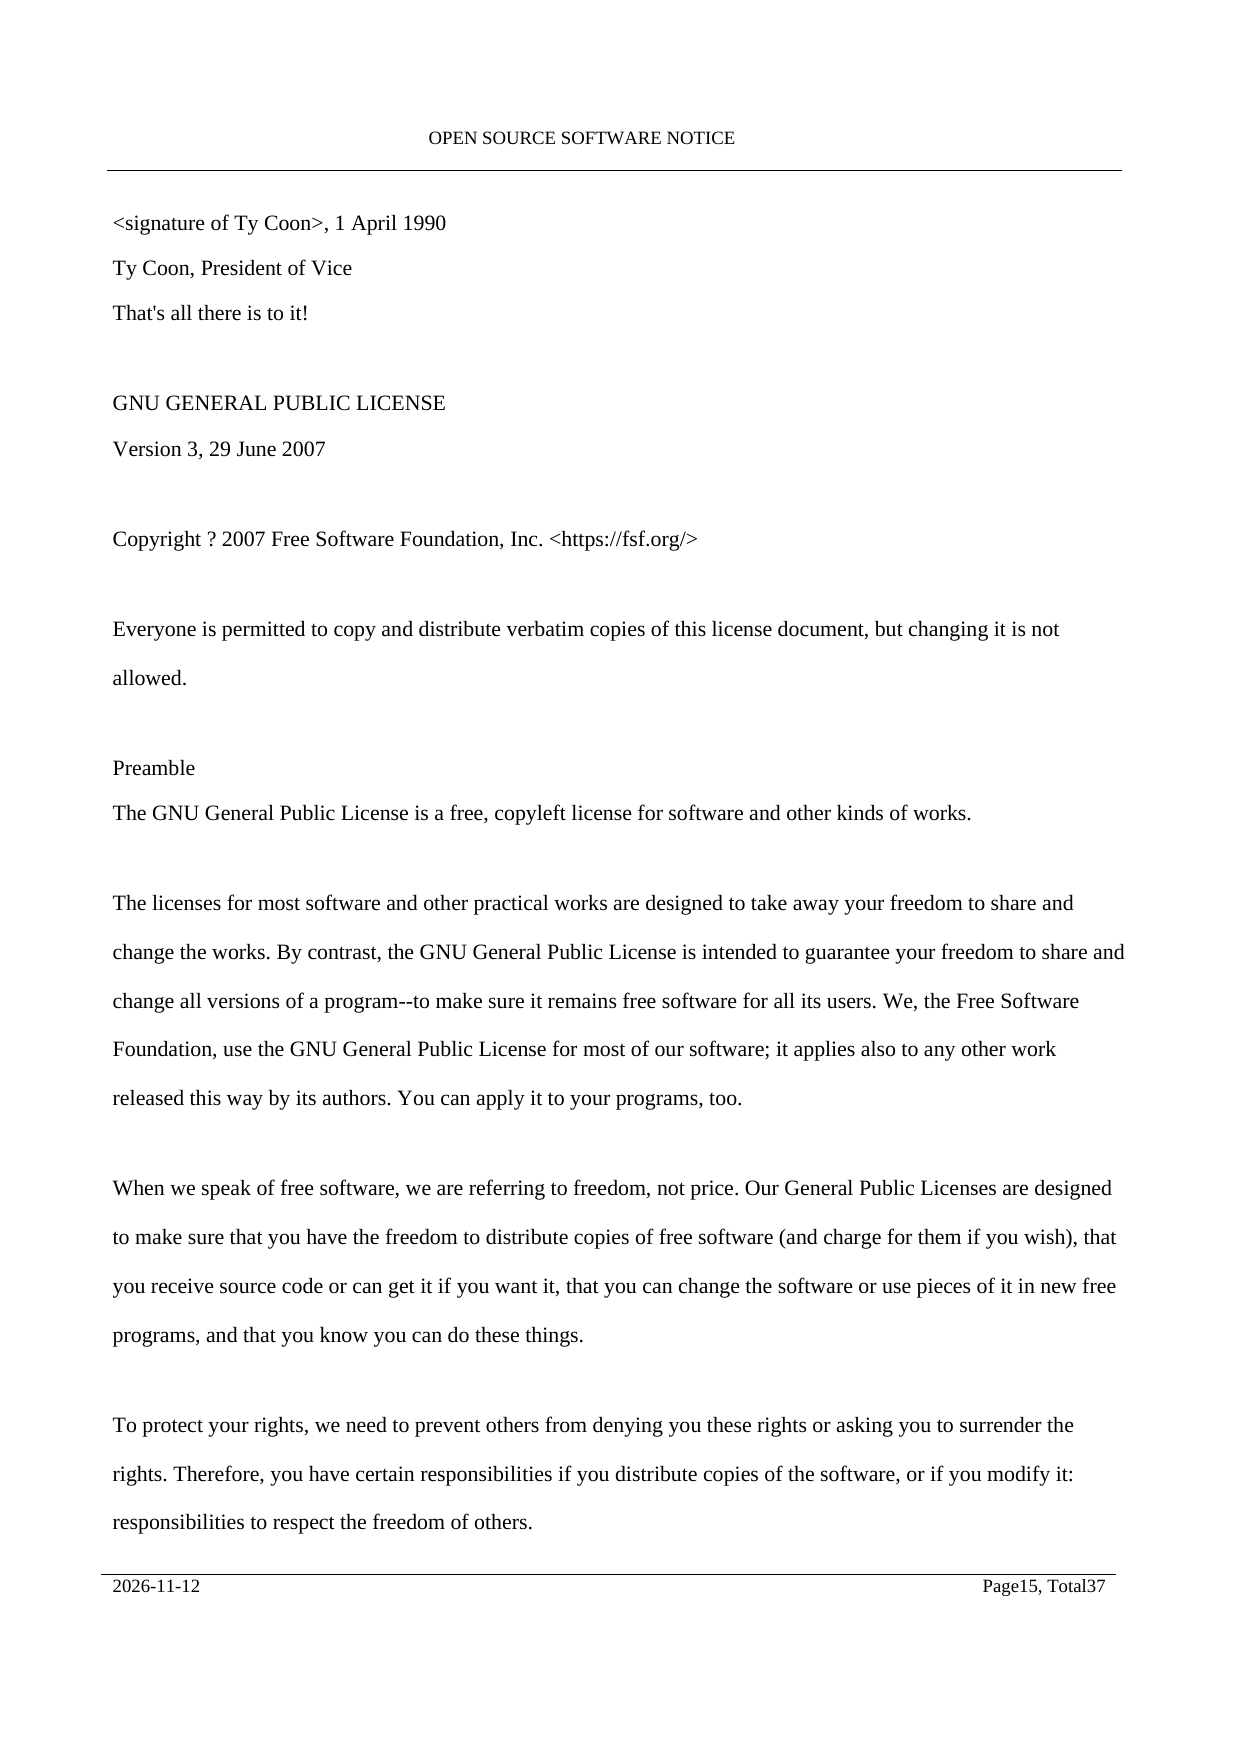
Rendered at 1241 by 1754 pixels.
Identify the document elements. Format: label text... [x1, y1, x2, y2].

text Preamble [112, 751, 1128, 784]
text To protect your rights, we need to prevent others from denying you these rights or asking you to surrender the rights. Therefore, you have certain responsibilities if you distribute copies of the software, or if you modify it: responsibilities to respect the freedom of others. [112, 1408, 1128, 1538]
text Copyright ? 2007 Free Software Foundation, Inc. <https://fsf.org/> [112, 522, 1128, 554]
text That's all there is to it! [112, 297, 1128, 329]
text The licenses for most software and other practical works are designed to take away your freedom to share and change the works. By contrast, the GNU General Public License is intended to guarantee your freedom to share and change all versions of a program--to make sure it remains free software for all its users. We, the Free Software Foundation, use the GNU General Public License for most of our software; it applies also to any other work released this way by its authors. You can apply it to your programs, too. [112, 887, 1128, 1114]
text GNU GENERAL PUBLIC LICENSE [112, 387, 1128, 419]
text When we speak of free software, we are referring to freedom, not price. Our General Public Licenses are designed to make sure that you have the freedom to distribute copies of free software (and charge for them if you wish), that you receive source code or can get it if you want it, that you can change the software or use pieces of it in new free programs, and that you know you can do these things. [112, 1172, 1128, 1351]
text Everyone is permitted to copy and distribute verbatim copies of this license document, but changing it is not allowed. [112, 612, 1128, 693]
text Ty Coon, President of Vice [112, 251, 1128, 284]
text <signature of Ty Coon>, 1 April 1990 [112, 206, 1128, 239]
text Version 3, 29 June 2007 [112, 432, 1128, 464]
text The GNU General Public License is a free, copyleft license for software and other kinds of works. [112, 796, 1128, 829]
